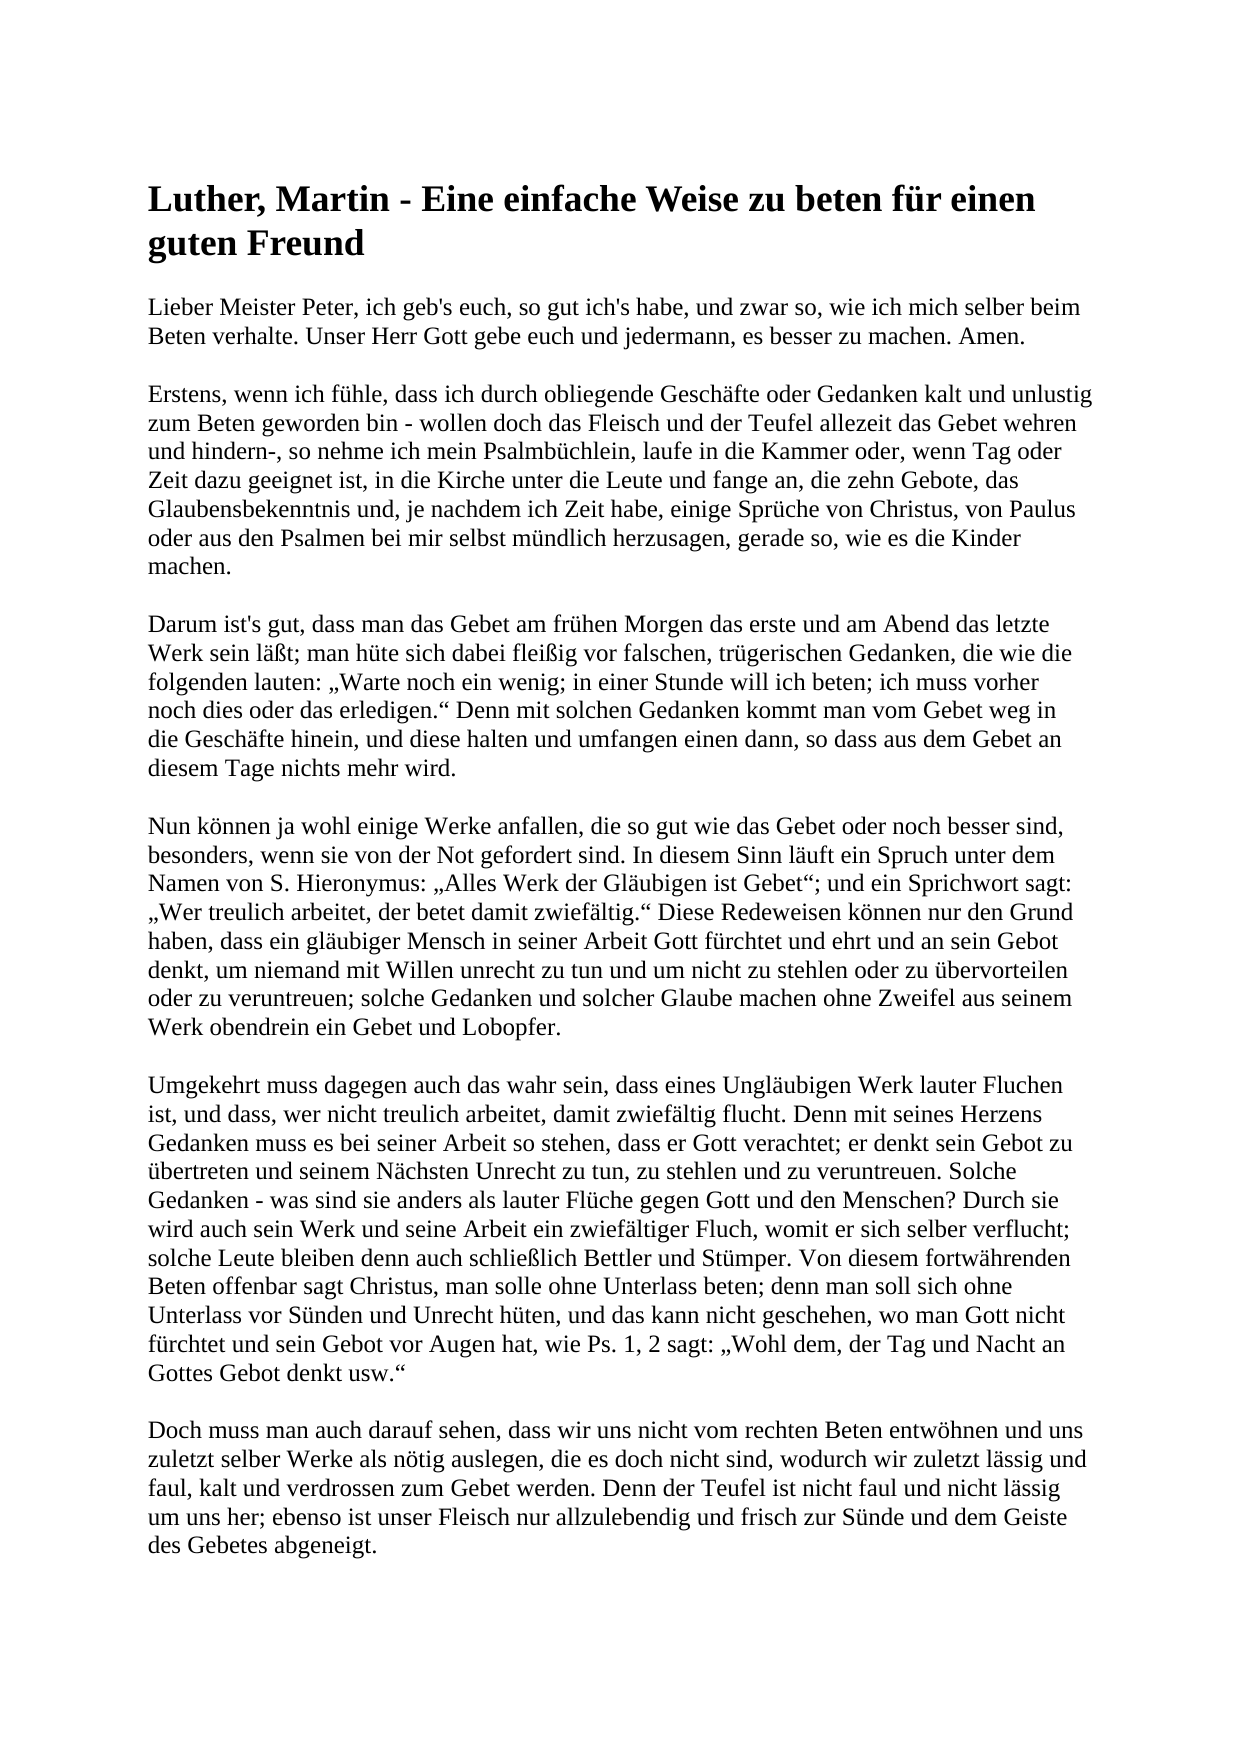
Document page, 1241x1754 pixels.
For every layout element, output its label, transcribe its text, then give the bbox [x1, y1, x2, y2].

text Umgekehrt muss dagegen auch das wahr sein, dass eines Ungläubigen Werk lauter Fluchen ist, und dass, wer nicht treulich arbeitet, damit zwiefältig flucht. Denn mit seines Herzens Gedanken muss es bei seiner Arbeit so stehen, dass er Gott verachtet; er denkt sein Gebot zu übertreten und seinem Nächsten Unrecht zu tun, zu stehlen und zu veruntreuen. Solche Gedanken - was sind sie anders als lauter Flüche gegen Gott und den Menschen? Durch sie wird auch sein Werk und seine Arbeit ein zwiefältiger Fluch, womit er sich selber verflucht; solche Leute bleiben denn auch schließlich Bettler und Stümper. Von diesem fortwährenden Beten offenbar sagt Christus, man solle ohne Unterlass beten; denn man soll sich ohne Unterlass vor Sünden und Unrecht hüten, und das kann nicht geschehen, wo man Gott nicht fürchtet und sein Gebot vor Augen hat, wie Ps. 1, 2 sagt: „Wohl dem, der Tag und Nacht an Gottes Gebot denkt usw.“ [148, 1070, 1093, 1386]
text Lieber Meister Peter, ich geb's euch, so gut ich's habe, und zwar so, wie ich mich selber beim Beten verhalte. Unser Herr Gott gebe euch und jedermann, es besser zu machen. Amen. [148, 292, 1093, 350]
text Nun können ja wohl einige Werke anfallen, die so gut wie das Gebet oder noch besser sind, besonders, wenn sie von der Not gefordert sind. In diesem Sinn läuft ein Spruch unter dem Namen von S. Hieronymus: „Alles Werk der Gläubigen ist Gebet“; und ein Sprichwort sagt: „Wer treulich arbeitet, der betet damit zwiefältig.“ Diese Redeweisen können nur den Grund haben, dass ein gläubiger Mensch in seiner Arbeit Gott fürchtet und ehrt und an sein Gebot denkt, um niemand mit Willen unrecht zu tun und um nicht zu stehlen oder zu übervorteilen oder zu veruntreuen; solche Gedanken und solcher Glaube machen ohne Zweifel aus seinem Werk obendrein ein Gebet und Lobopfer. [148, 811, 1093, 1041]
subtitle Luther, Martin - Eine einfache Weise zu beten für einen guten Freund [148, 177, 1093, 263]
text Darum ist's gut, dass man das Gebet am frühen Morgen das erste und am Abend das letzte Werk sein läßt; man hüte sich dabei fleißig vor falschen, trügerischen Gedanken, die wie die folgenden lauten: „Warte noch ein wenig; in einer Stunde will ich beten; ich muss vorher noch dies oder das erledigen.“ Denn mit solchen Gedanken kommt man vom Gebet weg in die Geschäfte hinein, und diese halten und umfangen einen dann, so dass aus dem Gebet an diesem Tage nichts mehr wird. [148, 609, 1093, 782]
text Erstens, wenn ich fühle, dass ich durch obliegende Geschäfte oder Gedanken kalt und unlustig zum Beten geworden bin - wollen doch das Fleisch und der Teufel allezeit das Gebet wehren und hindern-, so nehme ich mein Psalmbüchlein, laufe in die Kammer oder, wenn Tag oder Zeit dazu geeignet ist, in die Kirche unter die Leute und fange an, die zehn Gebote, das Glaubensbekenntnis und, je nachdem ich Zeit habe, einige Sprüche von Christus, von Paulus oder aus den Psalmen bei mir selbst mündlich herzusagen, gerade so, wie es die Kinder machen. [148, 379, 1093, 580]
text Doch muss man auch darauf sehen, dass wir uns nicht vom rechten Beten entwöhnen und uns zuletzt selber Werke als nötig auslegen, die es doch nicht sind, wodurch wir zuletzt lässig und faul, kalt und verdrossen zum Gebet werden. Denn der Teufel ist nicht faul und nicht lässig um uns her; ebenso ist unser Fleisch nur allzulebendig und frisch zur Sünde und dem Geiste des Gebetes abgeneigt. [148, 1416, 1093, 1559]
